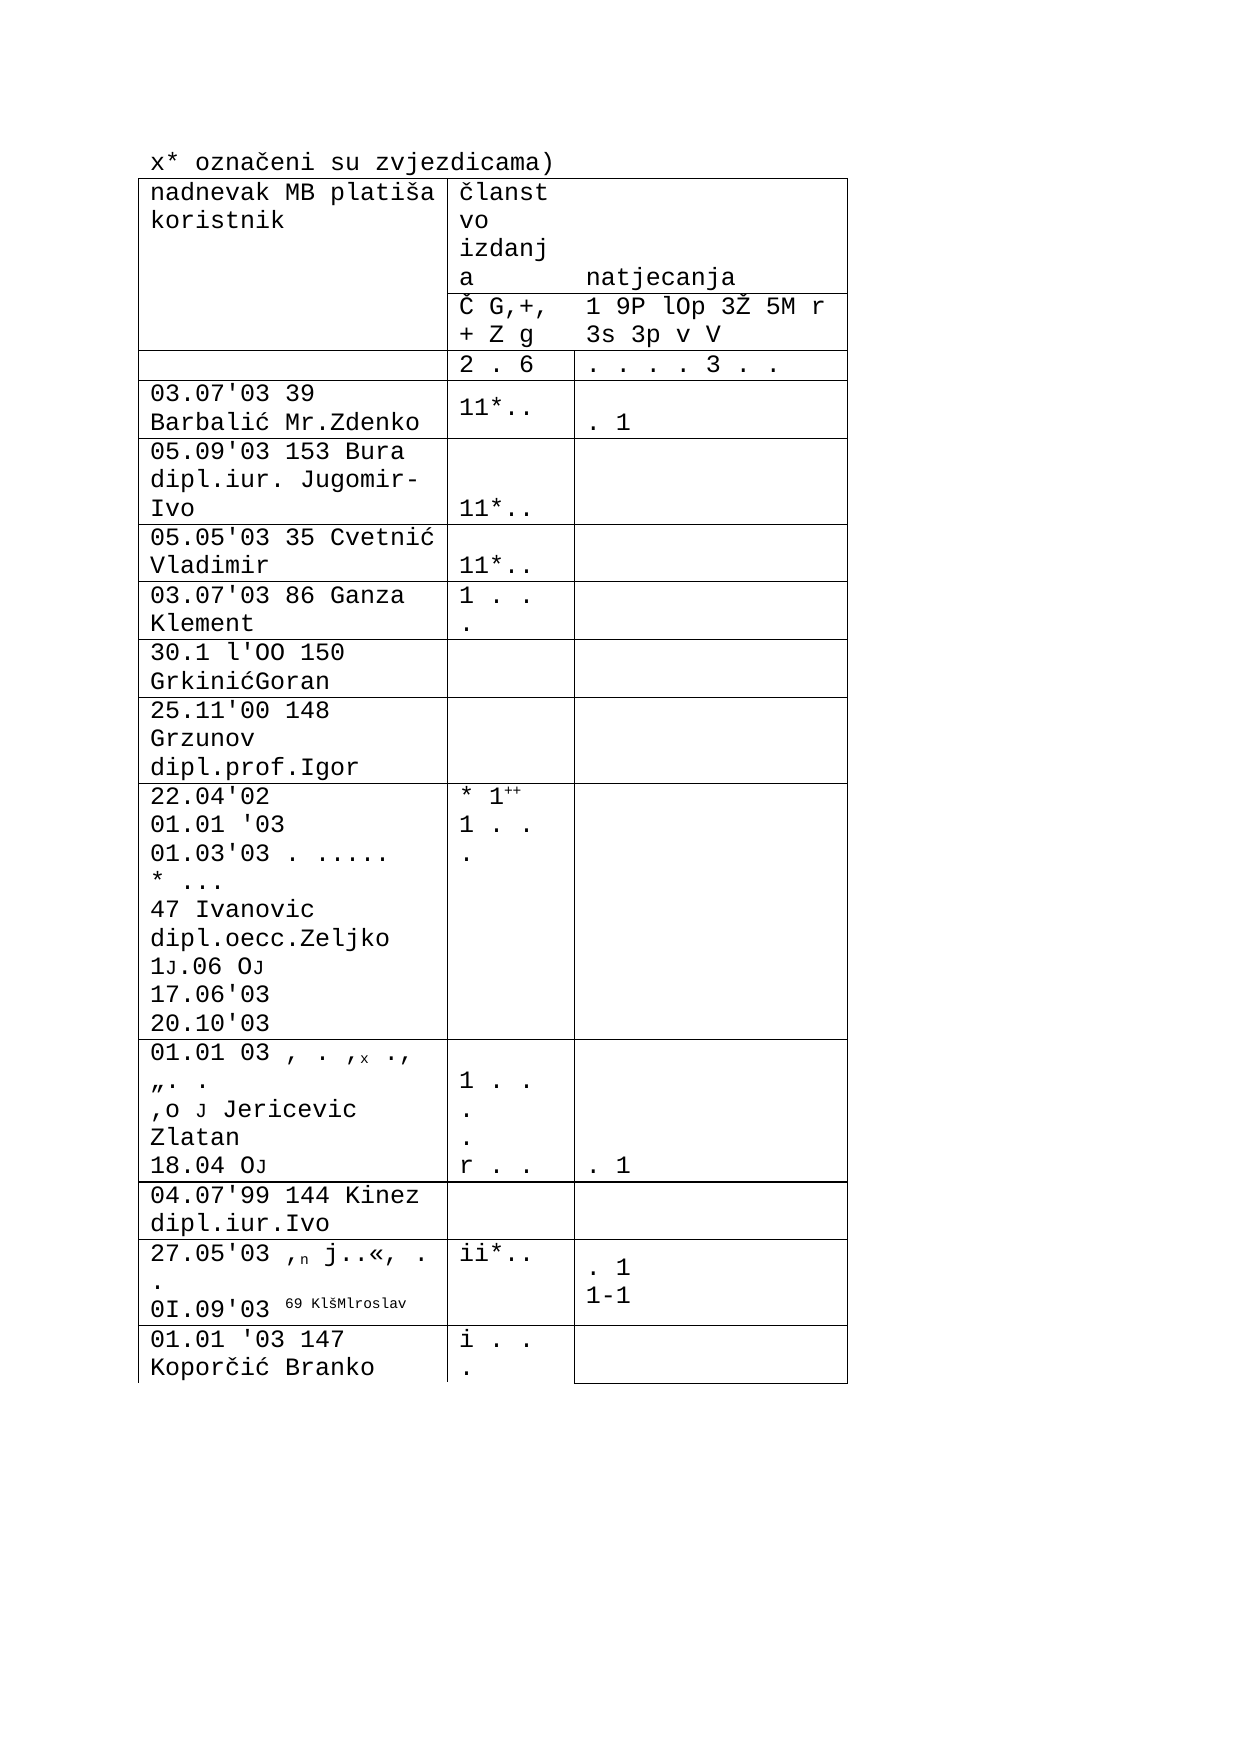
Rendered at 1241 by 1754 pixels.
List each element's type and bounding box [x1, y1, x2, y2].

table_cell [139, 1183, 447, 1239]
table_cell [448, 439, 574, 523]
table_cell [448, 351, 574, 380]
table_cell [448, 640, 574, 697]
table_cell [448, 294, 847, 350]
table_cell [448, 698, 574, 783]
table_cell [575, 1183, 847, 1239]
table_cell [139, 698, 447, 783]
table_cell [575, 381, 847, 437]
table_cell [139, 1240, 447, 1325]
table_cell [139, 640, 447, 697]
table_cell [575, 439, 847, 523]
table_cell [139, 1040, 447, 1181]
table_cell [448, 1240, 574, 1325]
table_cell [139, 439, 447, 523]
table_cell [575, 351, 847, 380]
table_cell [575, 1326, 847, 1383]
text [150, 150, 1090, 178]
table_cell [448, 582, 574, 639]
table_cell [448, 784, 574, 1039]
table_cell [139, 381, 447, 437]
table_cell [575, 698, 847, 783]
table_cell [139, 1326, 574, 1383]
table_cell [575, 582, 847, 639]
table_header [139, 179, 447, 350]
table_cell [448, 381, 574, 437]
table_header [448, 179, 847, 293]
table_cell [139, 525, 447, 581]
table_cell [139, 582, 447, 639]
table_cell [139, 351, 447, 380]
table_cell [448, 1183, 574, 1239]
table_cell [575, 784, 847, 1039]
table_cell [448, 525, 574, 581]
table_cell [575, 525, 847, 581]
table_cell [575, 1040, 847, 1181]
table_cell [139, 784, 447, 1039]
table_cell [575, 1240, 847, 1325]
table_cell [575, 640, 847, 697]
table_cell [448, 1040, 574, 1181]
